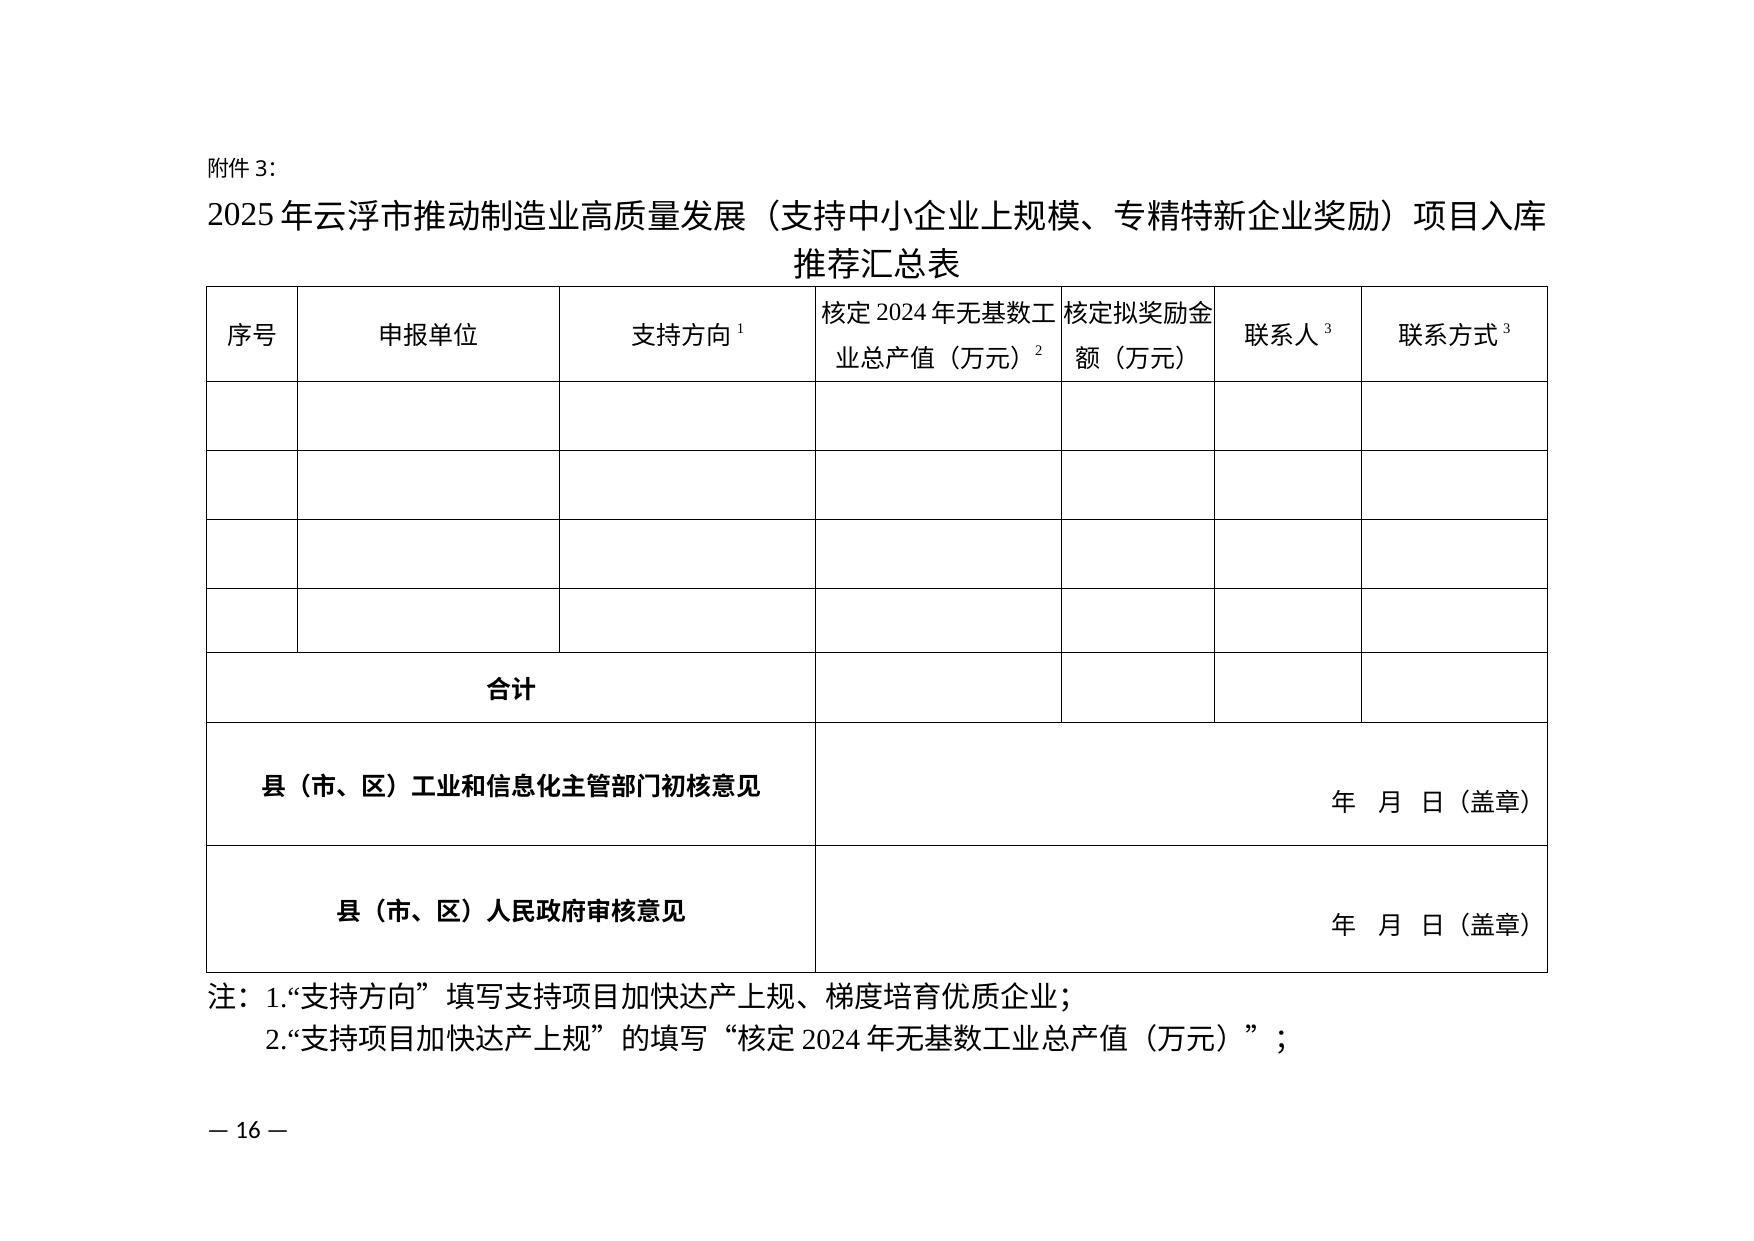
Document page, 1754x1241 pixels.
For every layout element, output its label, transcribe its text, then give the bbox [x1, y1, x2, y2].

table_cell [560, 589, 815, 652]
table_cell [1215, 589, 1361, 652]
table_cell [816, 451, 1061, 518]
table_cell [1215, 653, 1361, 722]
text 2025年云浮市推动制造业高质量发展（支持中小企业上规模、专精特新企业奖励）项目入库推荐汇总表 [207, 189, 1547, 286]
table_cell [816, 653, 1061, 722]
table_header 联系人3 [1215, 287, 1361, 381]
table_cell [1362, 382, 1547, 450]
table_cell 年 月 日（盖章） [816, 723, 1547, 845]
table_cell 县（市、区）人民政府审核意见 [207, 846, 815, 972]
table_cell [1062, 451, 1214, 518]
table_cell [560, 520, 815, 587]
table_cell [1062, 520, 1214, 587]
table_cell [816, 520, 1061, 587]
table_cell [298, 451, 559, 518]
text 注：1.“支持方向”填写支持项目加快达产上规、梯度培育优质企业； [207, 973, 1547, 1015]
table_cell [816, 382, 1061, 450]
table_cell [207, 520, 297, 587]
table_cell [1362, 653, 1547, 722]
table_header 支持方向1 [560, 287, 815, 381]
table_cell [1215, 451, 1361, 518]
table_cell [1062, 653, 1214, 722]
table_cell [207, 589, 297, 652]
table_cell [1062, 589, 1214, 652]
text 2.“支持项目加快达产上规”的填写“核定2024年无基数工业总产值（万元）”； [207, 1015, 1547, 1058]
table_cell [1215, 382, 1361, 450]
table_header 联系方式3 [1362, 287, 1547, 381]
table_header 核定2024年无基数工业总产值（万元）2 [816, 287, 1061, 381]
table_cell [207, 451, 297, 518]
table_cell 县（市、区）工业和信息化主管部门初核意见 [207, 723, 815, 845]
table_cell [298, 520, 559, 587]
table_cell [207, 382, 297, 450]
table_cell [298, 589, 559, 652]
table_cell [1062, 382, 1214, 450]
table_cell [816, 589, 1061, 652]
table_header 申报单位 [298, 287, 559, 381]
table_header 序号 [207, 287, 297, 381]
table_cell [560, 451, 815, 518]
table_cell [1215, 520, 1361, 587]
table_cell 合计 [207, 653, 815, 722]
table_cell [1362, 520, 1547, 587]
table_cell 年 月 日（盖章） [816, 846, 1547, 972]
table_cell [1362, 589, 1547, 652]
table_cell [298, 382, 559, 450]
table_cell [1362, 451, 1547, 518]
table_cell [560, 382, 815, 450]
table_header 核定拟奖励金额（万元） [1062, 287, 1214, 381]
text 附件3： [207, 144, 1547, 189]
